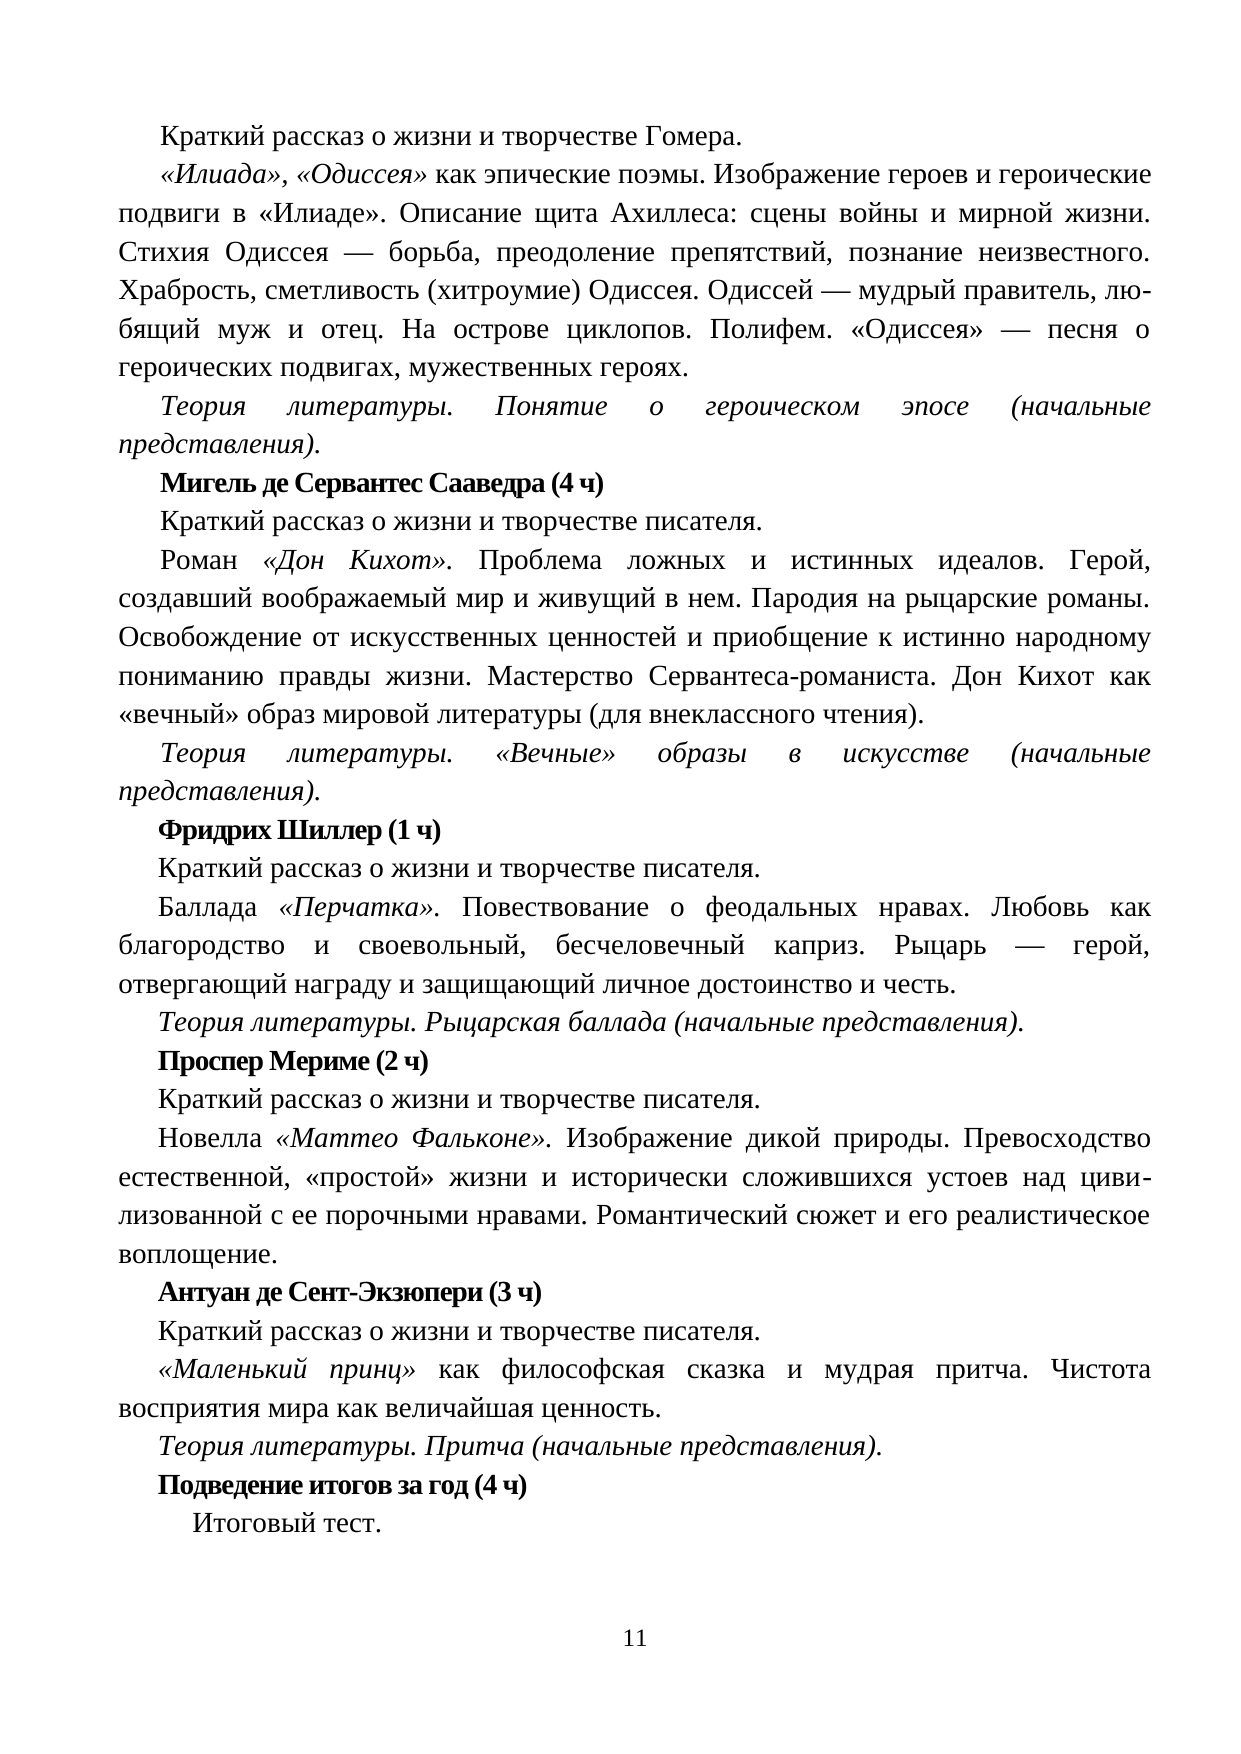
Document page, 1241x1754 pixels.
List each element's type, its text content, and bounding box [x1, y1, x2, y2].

text Проспер Мериме (2 ч) [118, 1043, 1152, 1077]
text Теория литературы. Понятие о героическом эпосе (начальные представления). [118, 388, 1152, 460]
text «Илиада», «Одиссея» как эпические поэмы. Изображение героев и героические подвиги в «Илиаде». Описание щита Ахиллеса: сцены войны и мирной жизни. Стихия Одиссея — борьба, преодоление препятствий, познание неизвестного. Храбрость, сметливость (хитроумие) Одиссея. Одиссей — мудрый правитель, любящий муж и отец. На острове циклопов. Полифем. «Одиссея» — песня о героических подвигах, мужественных героях. [118, 157, 1152, 383]
text Теория литературы. «Вечные» образы в искусстве (начальные представления). [118, 735, 1152, 807]
text Теория литературы. Притча (начальные представления). [118, 1428, 1152, 1462]
text Теория литературы. Рыцарская баллада (начальные представления). [118, 1004, 1152, 1038]
text Подведение итогов за год (4 ч) [118, 1467, 1152, 1501]
text Краткий рассказ о жизни и творчестве писателя. [118, 1313, 1152, 1346]
text Баллада «Перчатка». Повествование о феодальных нравах. Любовь как благородство и своевольный, бесчеловечный каприз. Рыцарь — герой, отвергающий награду и защищающий личное достоинство и честь. [118, 889, 1152, 999]
text Фридрих Шиллер (1 ч) [118, 812, 1152, 845]
text Мигель де Сервантес Сааведра (4 ч) [118, 465, 1152, 498]
text Краткий рассказ о жизни и творчестве писателя. [118, 503, 1152, 537]
text Роман «Дон Кихот». Проблема ложных и истинных идеалов. Герой, создавший воображаемый мир и живущий в нем. Пародия на рыцарские романы. Освобождение от искусственных ценностей и приобщение к истинно народному пониманию правды жизни. Мастерство Сервантеса-романиста. Дон Кихот как «вечный» образ мировой литературы (для внеклассного чтения). [118, 542, 1152, 730]
text «Маленький принц» как философская сказка и мудрая притча. Чистота восприятия мира как величайшая ценность. [118, 1351, 1152, 1423]
text Краткий рассказ о жизни и творчестве писателя. [118, 1082, 1152, 1115]
text Антуан де Сент-Экзюпери (3 ч) [118, 1274, 1152, 1308]
text Итоговый тест. [118, 1506, 1152, 1539]
text Краткий рассказ о жизни и творчестве Гомера. [118, 118, 1152, 152]
text Краткий рассказ о жизни и творчестве писателя. [118, 850, 1152, 884]
text Новелла «Маттео Фальконе». Изображение дикой природы. Превосходство естественной, «простой» жизни и исторически сложившихся устоев над цивилизованной с ее порочными нравами. Романтический сюжет и его реалистическое воплощение. [118, 1120, 1152, 1269]
